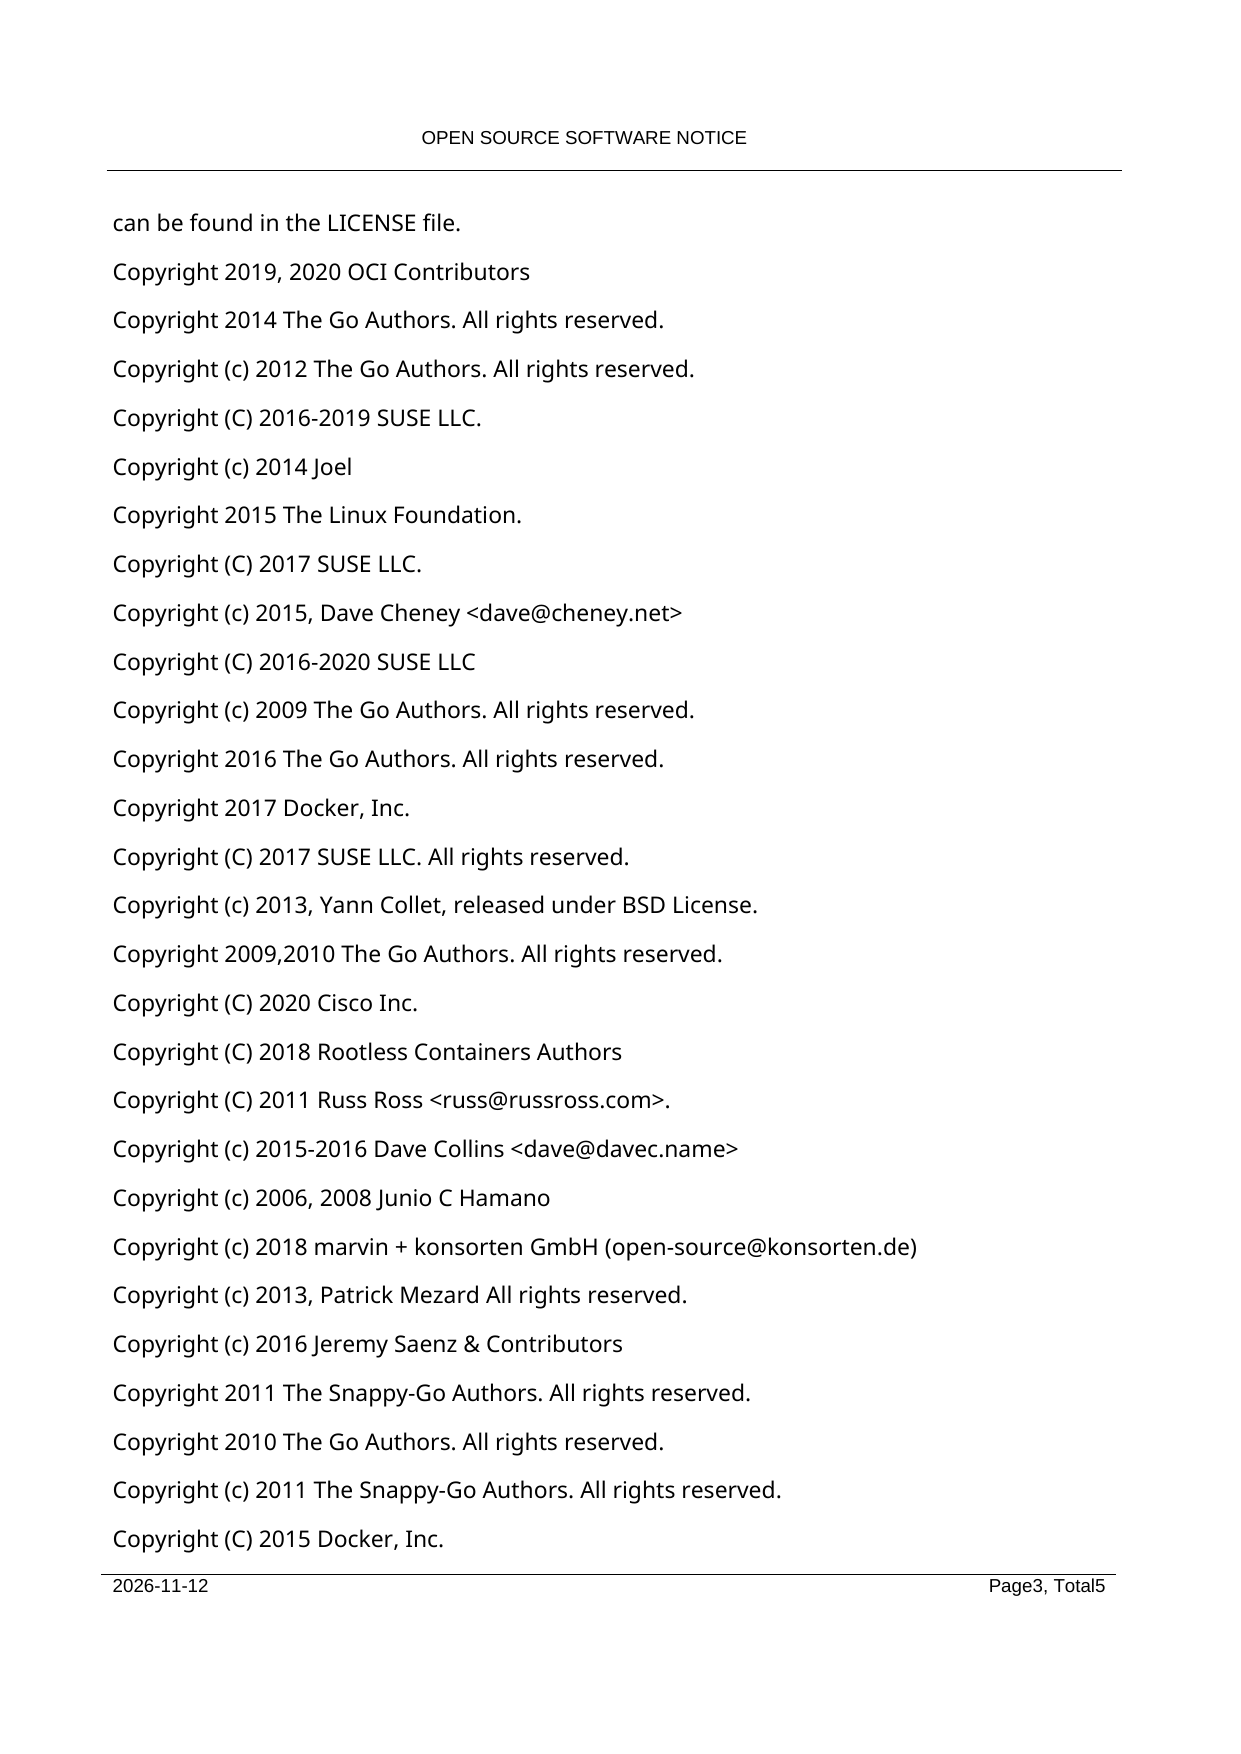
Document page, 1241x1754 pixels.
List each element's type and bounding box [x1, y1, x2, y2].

text [112, 206, 1128, 1555]
